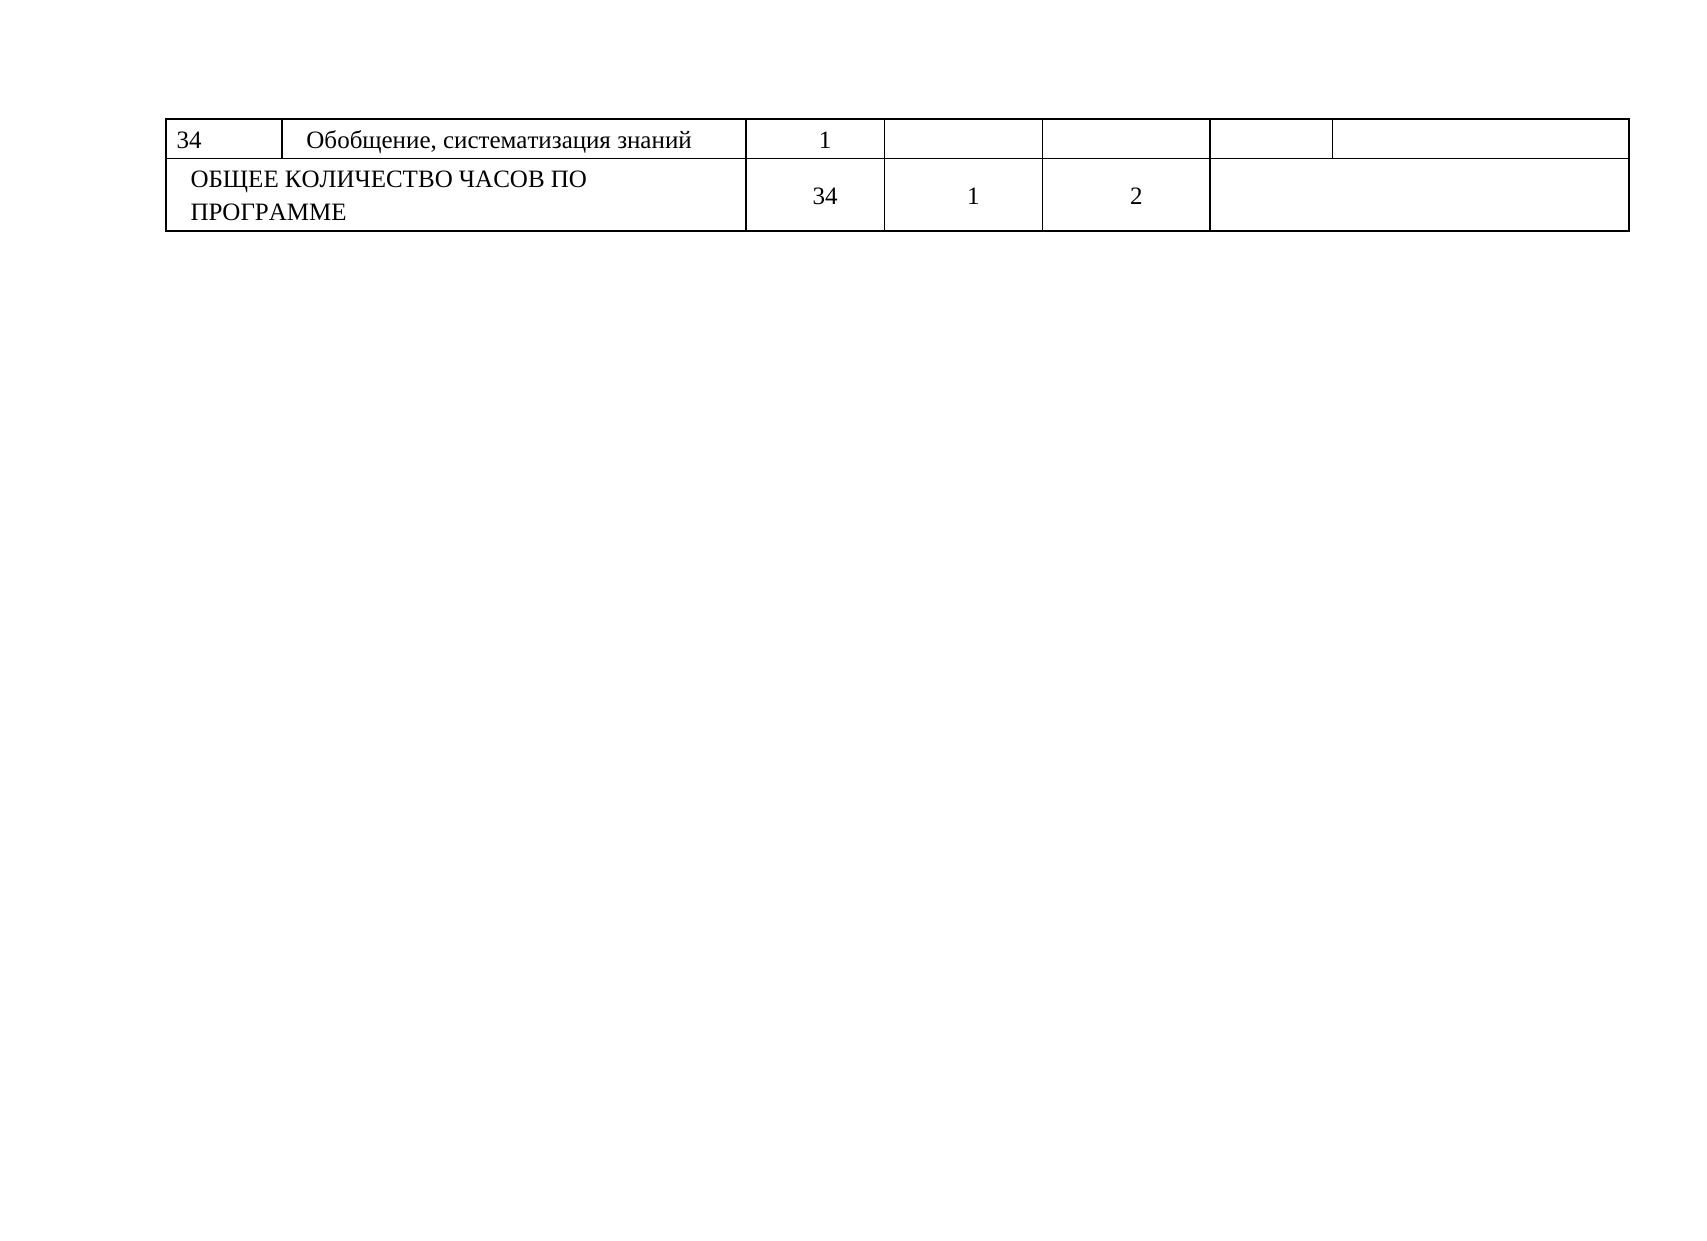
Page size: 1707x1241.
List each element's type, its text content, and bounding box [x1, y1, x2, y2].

table_cell [1043, 120, 1209, 157]
table_cell [1211, 159, 1628, 230]
table_cell [1211, 120, 1332, 157]
table_cell 1 [747, 120, 884, 157]
table_cell ОБЩЕЕ КОЛИЧЕСТВО ЧАСОВ ПО ПРОГРАММЕ [167, 159, 745, 230]
table_cell 2 [1043, 159, 1209, 230]
table_cell 34 [747, 159, 884, 230]
table_cell 34 [167, 120, 281, 157]
table_cell [885, 120, 1042, 157]
table_cell Обобщение, систематизация знаний [283, 120, 745, 157]
table_cell [1333, 120, 1628, 157]
table_cell 1 [885, 159, 1042, 230]
